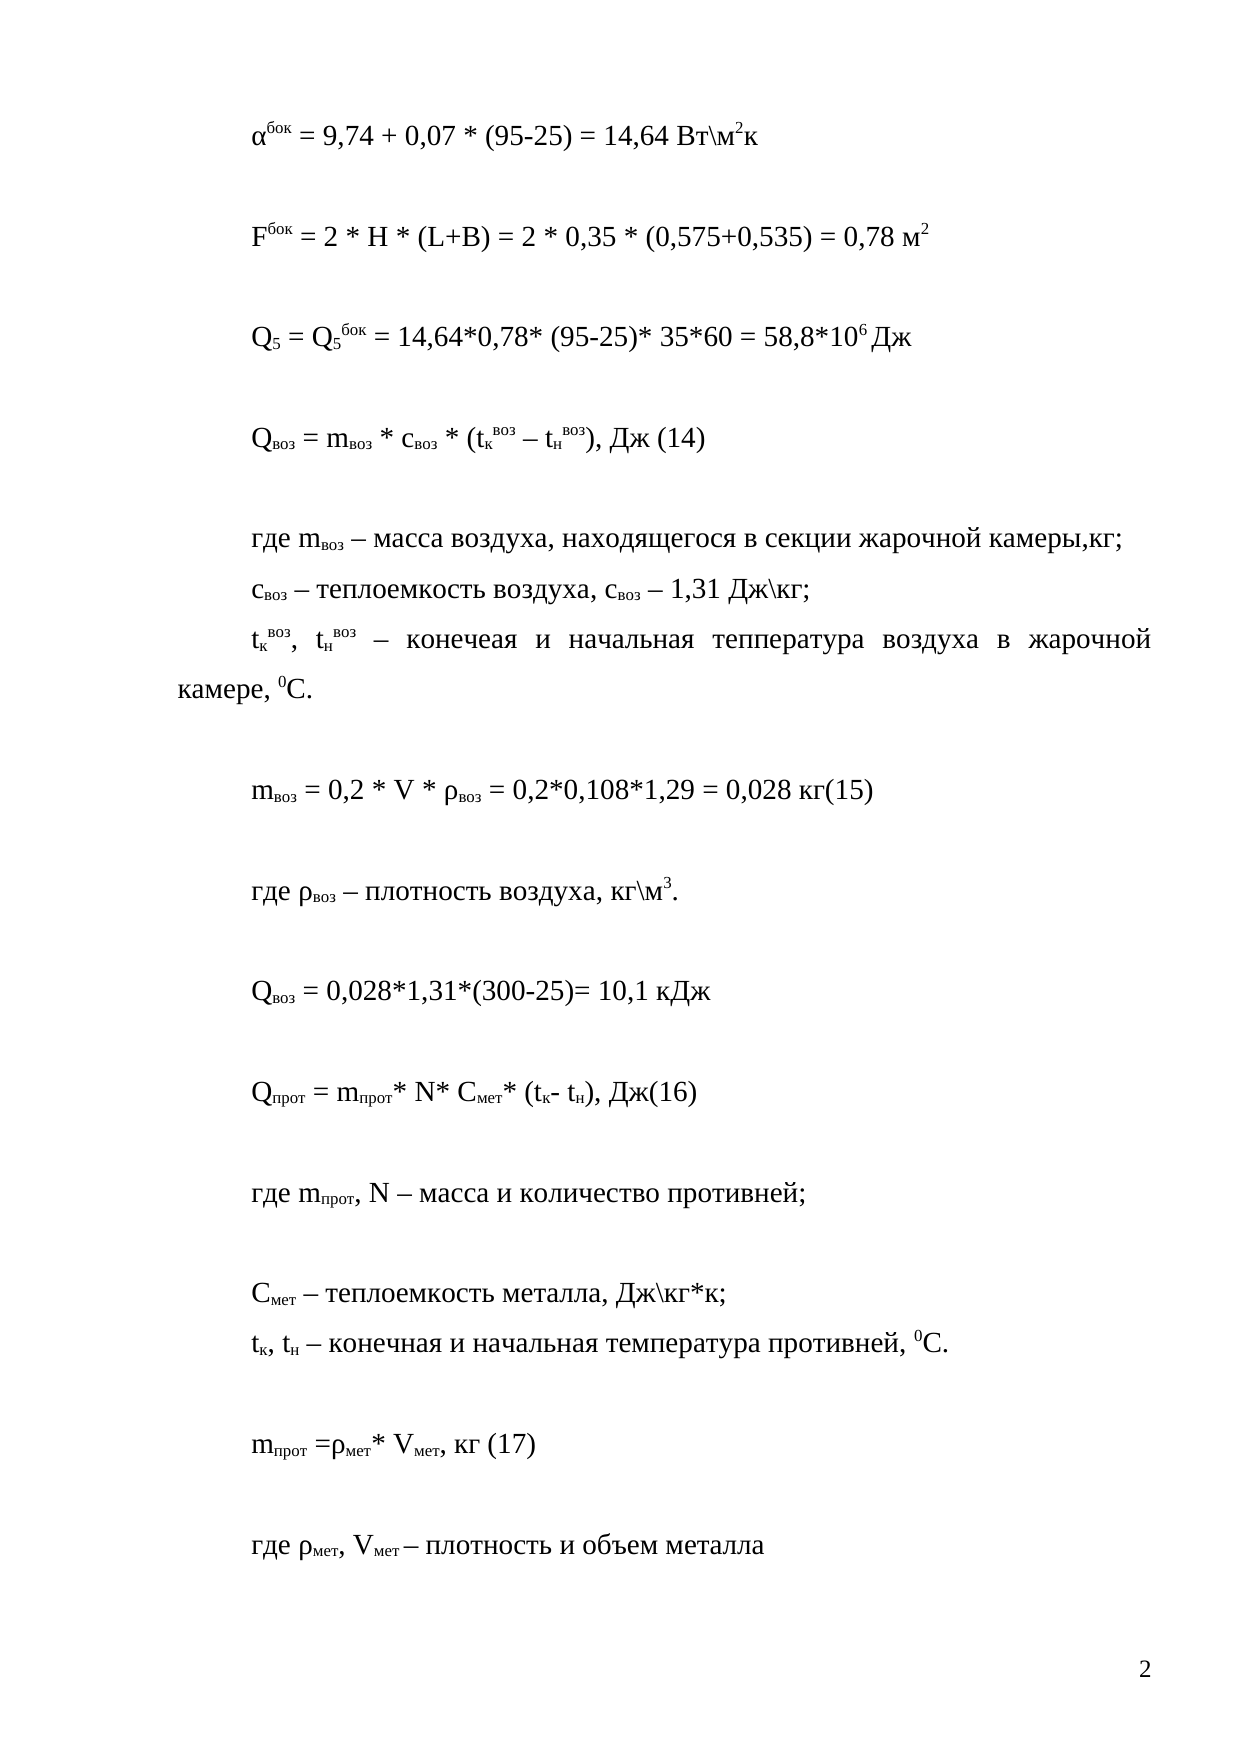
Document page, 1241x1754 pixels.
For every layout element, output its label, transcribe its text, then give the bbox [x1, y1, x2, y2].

text mвоз = 0,2 * V * ρвоз = 0,2*0,108*1,29 = 0,028 кг(15) [177, 772, 1152, 806]
text Fбок = 2 * H * (L+B) = 2 * 0,35 * (0,575+0,535) = 0,78 м2 [177, 219, 1152, 252]
text αбок = 9,74 + 0,07 * (95-25) = 14,64 Вт\м2к [177, 118, 1152, 152]
text Q5 = Q5бок = 14,64*0,78* (95-25)* 35*60 = 58,8*106 Дж [177, 319, 1152, 353]
text где mвоз – масса воздуха, находящегося в секции жарочной камеры,кг; [177, 521, 1152, 554]
text где mпрот, N – масса и количество противней; [177, 1175, 1152, 1208]
text своз – теплоемкость воздуха, своз – 1,31 Дж\кг; [177, 571, 1152, 604]
text tквоз, tнвоз – конечеая и начальная теппература воздуха в жарочной камере, 0С. [177, 621, 1152, 705]
text Qвоз = 0,028*1,31*(300-25)= 10,1 кДж [177, 973, 1152, 1007]
text tк, tн – конечная и начальная температура противней, 0С. [177, 1326, 1152, 1359]
text Qвоз = mвоз * своз * (tквоз – tнвоз), Дж (14) [177, 420, 1152, 453]
text Qпрот = mпрот* N* Смет* (tк- tн), Дж(16) [177, 1074, 1152, 1108]
text mпрот =ρмет* Vмет, кг (17) [177, 1426, 1152, 1460]
text где ρвоз – плотность воздуха, кг\м3. [177, 873, 1152, 906]
text Смет – теплоемкость металла, Дж\кг*к; [177, 1275, 1152, 1309]
text где ρмет, Vмет – плотность и объем металла [177, 1527, 1152, 1560]
